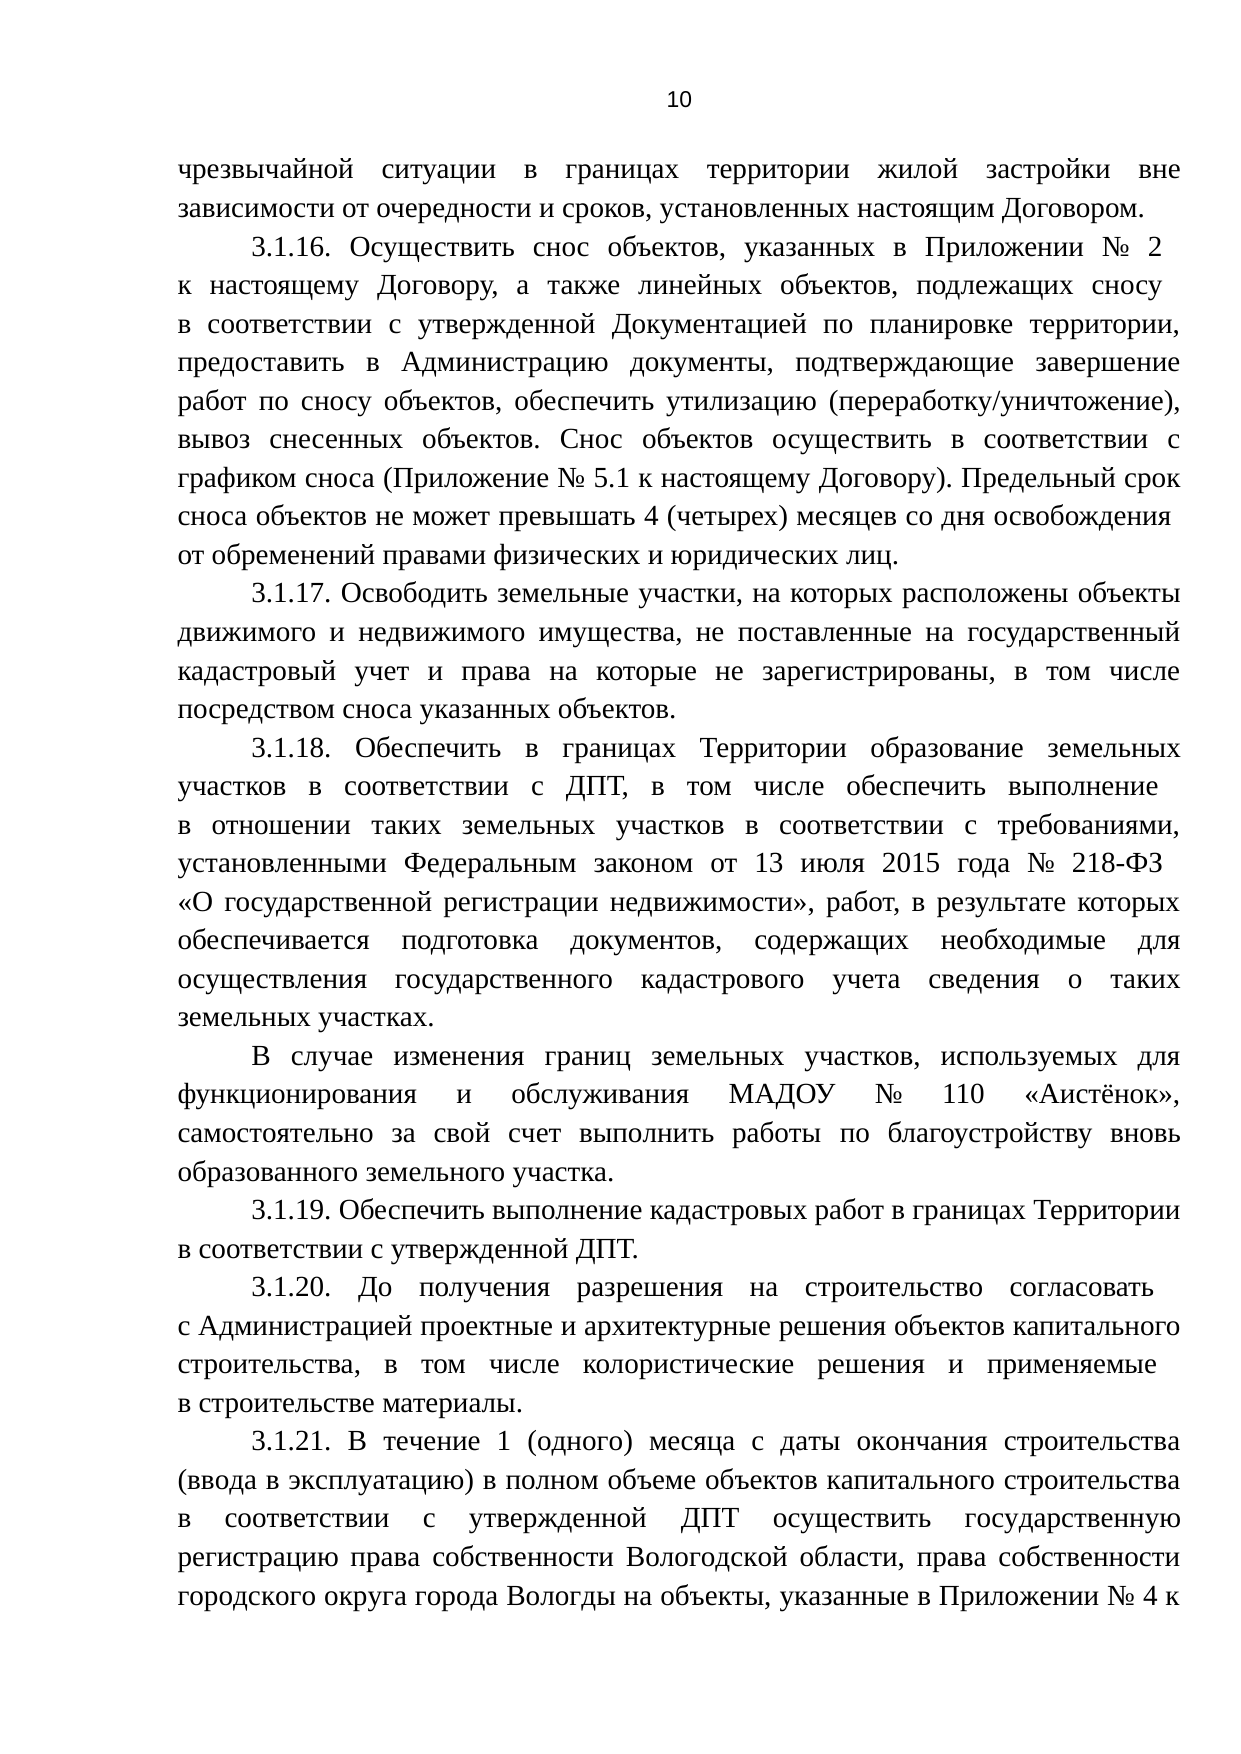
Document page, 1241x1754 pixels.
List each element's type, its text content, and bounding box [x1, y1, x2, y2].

text 3.1.20. До получения разрешения на строительство согласовать с Администрацией проектные и архитектурные решения объектов капитального строительства, в том числе колористические решения и применяемые в строительстве материалы. [177, 1269, 1181, 1418]
text 3.1.19. Обеспечить выполнение кадастровых работ в границах Территории в соответствии с утвержденной ДПТ. [177, 1192, 1181, 1264]
text 3.1.18. Обеспечить в границах Территории образование земельных участков в соответствии с ДПТ, в том числе обеспечить выполнение в отношении таких земельных участков в соответствии с требованиями, установленными Федеральным законом от 13 июля 2015 года № 218-ФЗ «О государственной регистрации недвижимости», работ, в результате которых обеспечивается подготовка документов, содержащих необходимые для осуществления государственного кадастрового учета сведения о таких земельных участках. [177, 730, 1181, 1033]
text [177, 152, 1181, 224]
text 3.1.17. Освободить земельные участки, на которых расположены объекты движимого и недвижимого имущества, не поставленные на государственный кадастровый учет и права на которые не зарегистрированы, в том числе посредством сноса указанных объектов. [177, 576, 1181, 725]
text В случае изменения границ земельных участков, используемых для функционирования и обслуживания МАДОУ № 110 «Аистёнок», самостоятельно за свой счет выполнить работы по благоустройству вновь образованного земельного участка. [177, 1038, 1181, 1187]
text 3.1.16. Осуществить снос объектов, указанных в Приложении № 2 к настоящему Договору, а также линейных объектов, подлежащих сносу в соответствии с утвержденной Документацией по планировке территории, предоставить в Администрацию документы, подтверждающие завершение работ по сносу объектов, обеспечить утилизацию (переработку/уничтожение), вывоз снесенных объектов. Снос объектов осуществить в соответствии с графиком сноса (Приложение № 5.1 к настоящему Договору). Предельный срок сноса объектов не может превышать 4 (четырех) месяцев со дня освобождения от обременений правами физических и юридических лиц. [177, 229, 1181, 571]
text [177, 1423, 1181, 1611]
